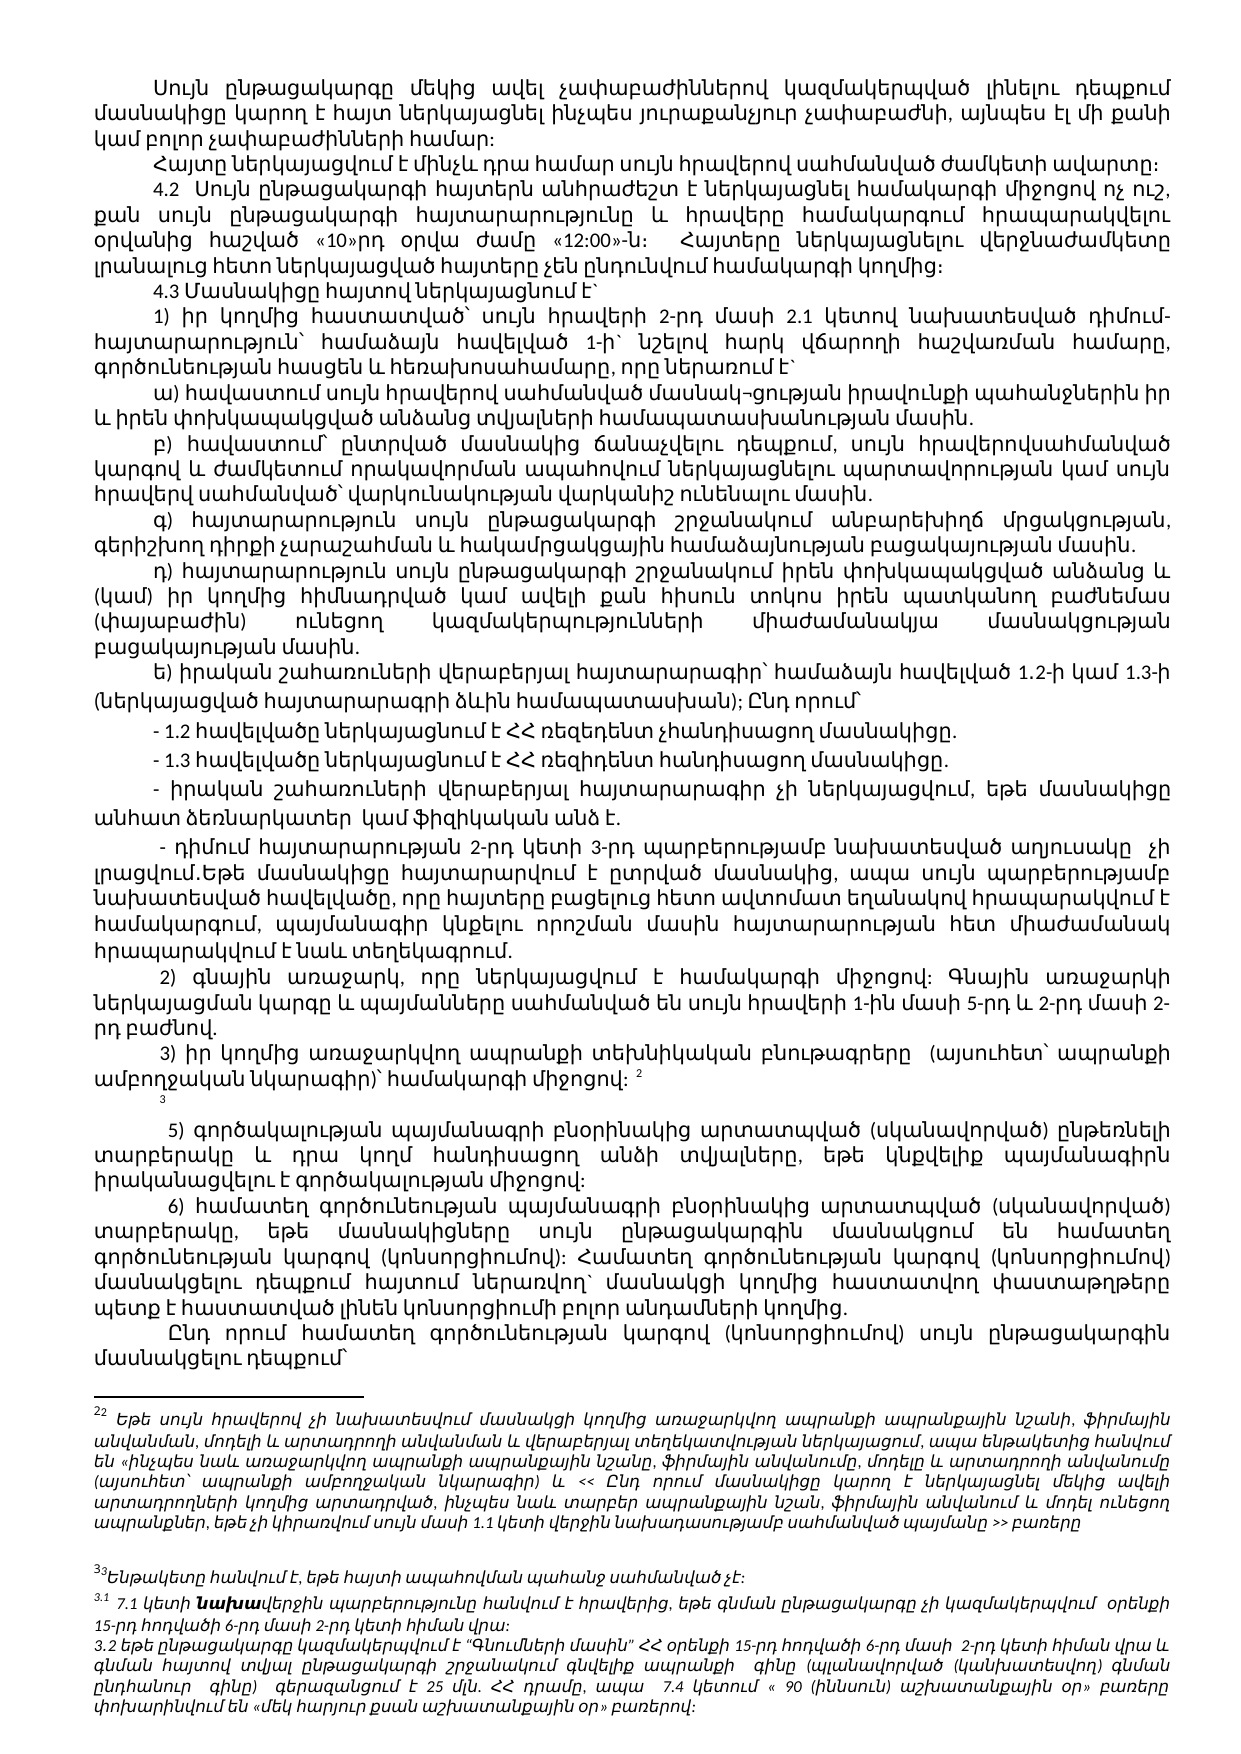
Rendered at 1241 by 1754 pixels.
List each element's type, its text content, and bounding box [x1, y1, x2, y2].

text 1) իր կողմից հաստատված՝ սույն հրավերի 2-րդ մասի 2.1 կետով նախատեսված դիմում-հայտարարություն՝ համաձայն հավելված 1-ի` նշելով հարկ վճարողի հաշվառման համարը, գործունեության հասցեն և հեռախոսահամարը, որը ներառում է` [94, 304, 1171, 380]
text 4.2 Սույն ընթացակարգի հայտերն անհրաժեշտ է ներկայացնել համակարգի միջոցով ոչ ուշ, քան սույն ընթացակարգի հայտարարությունը և հրավերը համակարգում հրապարակվելու օրվանից հաշված «10»րդ օրվա ժամը «12:00»-ն։ Հայտերը ներկայացնելու վերջնաժամկետը լրանալուց հետո ներկայացված հայտերը չեն ընդունվում համակարգի կողմից։ [94, 177, 1171, 278]
text դ) հայտարարություն սույն ընթացակարգի շրջանակում իրեն փոխկապակցված անձանց և (կամ) իր կողմից հիմնադրված կամ ավելի քան հիսուն տոկոս իրեն պատկանող բաժնեմաս (փայաբաժին) ունեցող կազմակերպությունների միաժամանակյա մասնակցության բացակայության մասին. [94, 558, 1171, 659]
text - 1.3 հավելվածը ներկայացնում է ՀՀ ռեզիդենտ հանդիսացող մասնակիցը. [94, 747, 1171, 772]
text ա) հավաստում սույն հրավերով սահմանված մասնակ¬ցության իրավունքի պահանջներին իր և իրեն փոխկապակցված անձանց տվյալների համապատասխանության մասին. [94, 380, 1171, 431]
text - 1.2 հավելվածը ներկայացնում է ՀՀ ռեզեդենտ չհանդիսացող մասնակիցը. [94, 718, 1171, 743]
text 4.3 Մասնակիցը հայտով ներկայացնում է` [94, 278, 1171, 304]
text Հայտը ներկայացվում է մինչև դրա համար սույն հրավերով սահմանված ժամկետի ավարտը։ [94, 151, 1171, 177]
text 6) համատեղ գործունեության պայմանագրի բնօրինակից արտատպված (սկանավորված) տարբերակը, եթե մասնակիցները սույն ընթացակարգին մասնակցում են համատեղ գործունեության կարգով (կոնսորցիումով): Համատեղ գործունեության կարգով (կոնսորցիումով) մասնակցելու դեպքում հայտում ներառվող` մասնակցի կողմից հաստատվող փաստաթղթերը պետք է հաստատված լինեն կոնսորցիումի բոլոր անդամների կողմից. [94, 1193, 1171, 1320]
text 3 [94, 1091, 1171, 1117]
text Սույն ընթացակարգը մեկից ավել չափաբաժիններով կազմակերպված լինելու դեպքում մասնակիցը կարող է հայտ ներկայացնել ինչպես յուրաքանչյուր չափաբաժնի, այնպես էլ մի քանի կամ բոլոր չափաբաժինների համար: [94, 75, 1171, 151]
text 5) գործակալության պայմանագրի բնօրինակից արտատպված (սկանավորված) ընթեռնելի տարբերակը և դրա կողմ հանդիսացող անձի տվյալները, եթե կնքվելիք պայմանագիրն իրականացվելու է գործակալության միջոցով: [94, 1117, 1171, 1193]
text 2) գնային առաջարկ, որը ներկայացվում է համակարգի միջոցով: Գնային առաջարկի ներկայացման կարգը և պայմանները սահմանված են սույն հրավերի 1-ին մասի 5-րդ և 2-րդ մասի 2-րդ բաժնով. [94, 964, 1171, 1041]
text ե) իրական շահառուների վերաբերյալ հայտարարագիր՝ համաձայն հավելված 1․2-ի կամ 1.3-ի (ներկայացված հայտարարագրի ձևին համապատասխան); Ընդ որում՝ [94, 659, 1171, 714]
text - դիմում հայտարարության 2-րդ կետի 3-րդ պարբերությամբ նախատեսված աղյուսակը չի լրացվում․Եթե մասնակիցը հայտարարվում է ըտրված մասնակից, ապա սույն պարբերությամբ նախատեսված հավելվածը, որը հայտերը բացելուց հետո ավտոմատ եղանակով հրապարակվում է համակարգում, պայմանագիր կնքելու որոշման մասին հայտարարության հետ միաժամանակ հրապարակվում է նաև տեղեկագրում. [94, 834, 1171, 964]
text - իրական շահառուների վերաբերյալ հայտարարագիր չի ներկայացվում, եթե մասնակիցը անհատ ձեռնարկատեր կամ ֆիզիկական անձ է. [94, 776, 1171, 831]
text գ) հայտարարություն սույն ընթացակարգի շրջանակում անբարեխիղճ մրցակցության, գերիշխող դիրքի չարաշահման և հակամրցակցային համաձայնության բացակայության մասին. [94, 507, 1171, 558]
text Ընդ որում համատեղ գործունեության կարգով (կոնսորցիումով) սույն ընթացակարգին մասնակցելու դեպքում՝ [94, 1320, 1171, 1371]
text բ) հավաստում՝ ընտրված մասնակից ճանաչվելու դեպքում, սույն հրավերովսահմանված կարգով և ժամկետում որակավորման ապահովում ներկայացնելու պարտավորության կամ սույն հրավերվ սահմանված՝ վարկունակության վարկանիշ ունենալու մասին. [94, 431, 1171, 507]
text 3) իր կողմից առաջարկվող ապրանքի տեխնիկական բնութագրերը (այսուհետ՝ ապրանքի ամբողջական նկարագիր)՝ համակարգի միջոցով: 2 [94, 1041, 1171, 1091]
